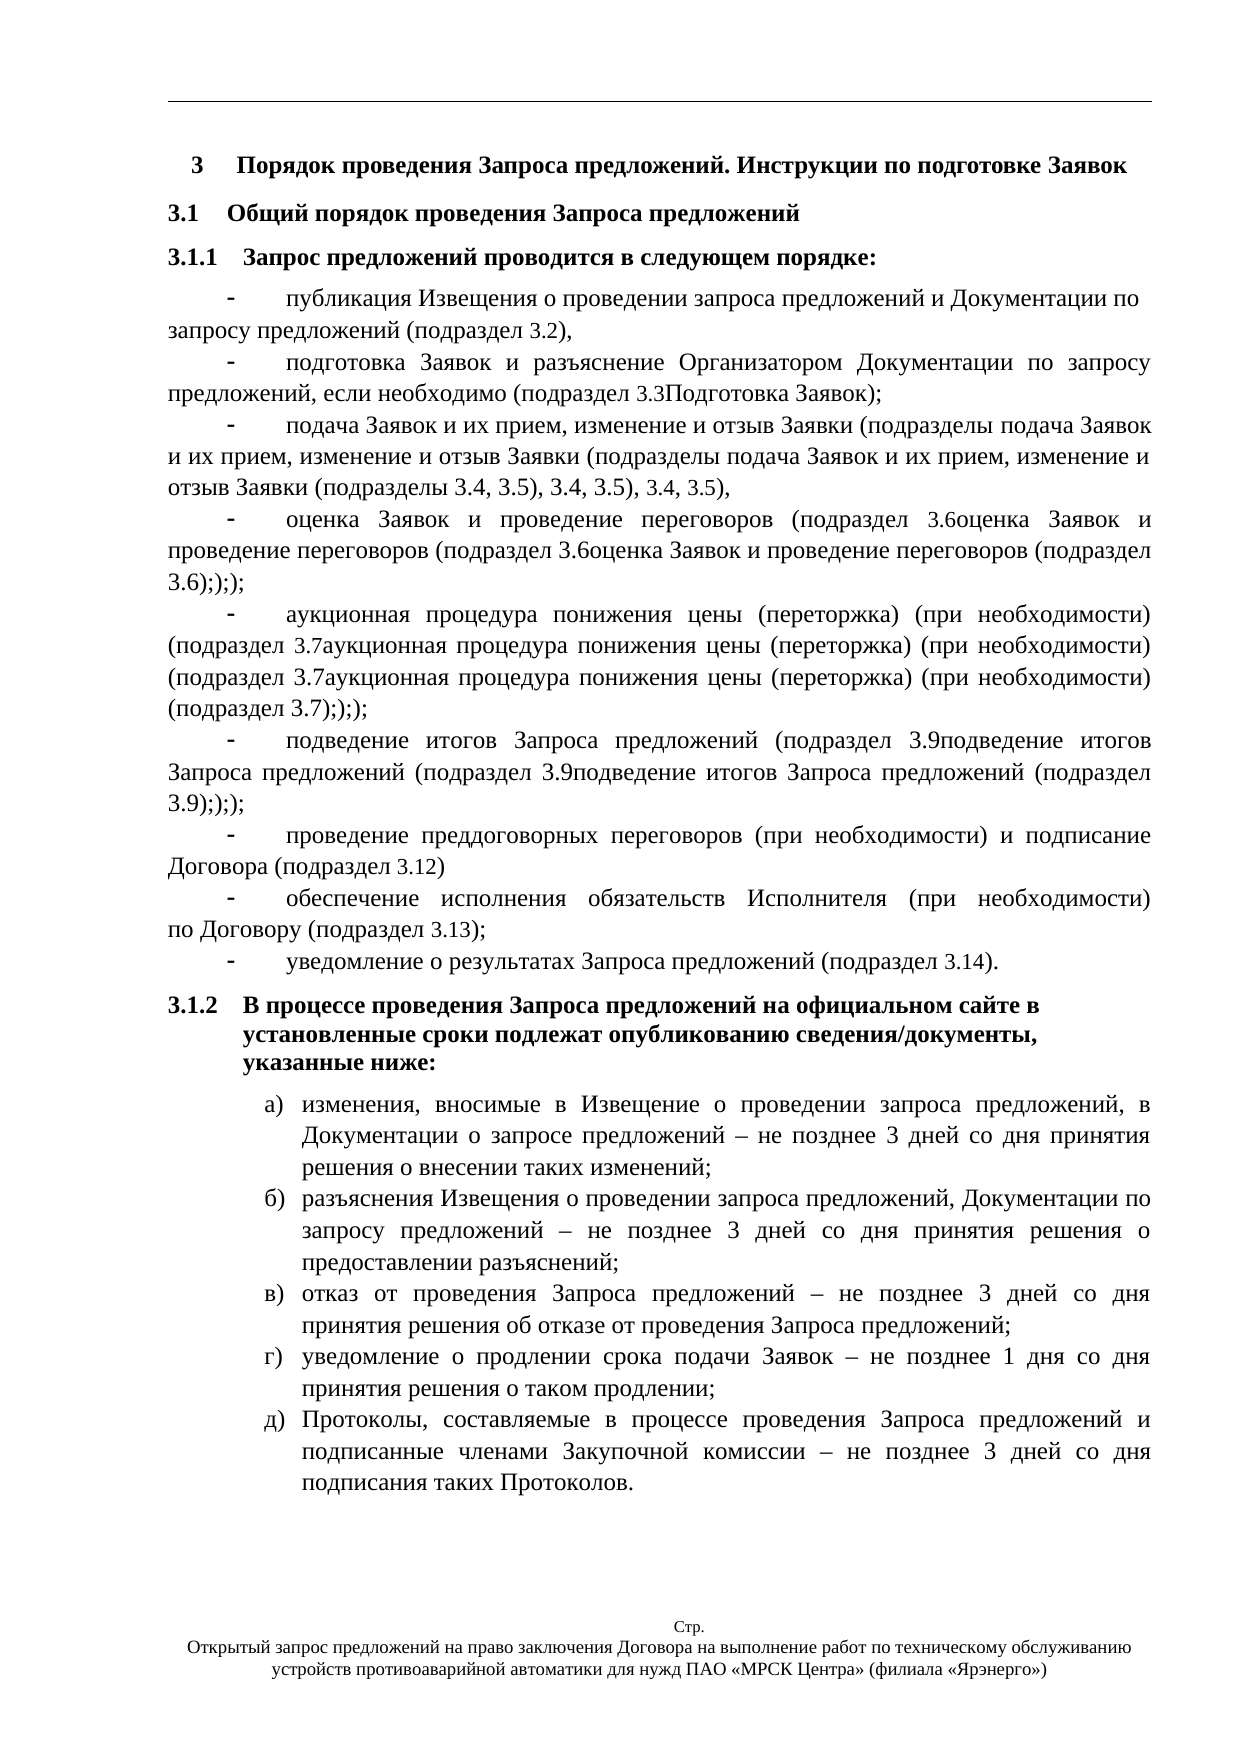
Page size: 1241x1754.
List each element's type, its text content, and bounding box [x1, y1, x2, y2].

list изменения, вносимые в Извещение о проведении запроса предложений, в Документации о запросе предложений – не позднее 3 дней со дня принятия решения о внесении таких изменений; [264, 1089, 1152, 1181]
list оценка Заявок и проведение переговоров (подраздел 3.6); [168, 504, 1152, 596]
list аукционная процедура понижения цены (переторжка) (при необходимости) (подраздел 3.7); [168, 599, 1152, 722]
list проведение преддоговорных переговоров (при необходимости) и подписание Договора (подраздел 3.12) [168, 820, 1152, 880]
subtitle В процессе проведения Запроса предложений на официальном сайте в установленные сроки подлежат опубликованию сведения/документы, указанные ниже: [168, 990, 1152, 1076]
list подача Заявок и их прием, изменение и отзыв Заявки (подразделы 3.4, 3.5), [168, 410, 1152, 501]
subtitle Общий порядок проведения Запроса предложений [168, 198, 1152, 227]
list уведомление о результатах Запроса предложений (подраздел 3.14). [168, 946, 1152, 975]
list публикация Извещения о проведении запроса предложений и Документации по запросу предложений (подраздел 3.2), [168, 283, 1152, 344]
list уведомление о продлении срока подачи Заявок – не позднее 1 дня со дня принятия решения о таком продлении; [264, 1341, 1152, 1402]
subtitle Запрос предложений проводится в следующем порядке: [168, 242, 1152, 271]
list отказ от проведения Запроса предложений – не позднее 3 дней со дня принятия решения об отказе от проведения Запроса предложений; [264, 1278, 1152, 1338]
list обеспечение исполнения обязательств Исполнителя (при необходимости) по Договору (подраздел 3.13); [168, 883, 1152, 943]
list подготовка Заявок и разъяснение Организатором Документации по запросу предложений, если необходимо (подраздел 3.3); [168, 347, 1152, 407]
list Протоколы, составляемые в процессе проведения Запроса предложений и подписанные членами Закупочной комиссии – не позднее 3 дней со дня подписания таких Протоколов. [264, 1404, 1152, 1496]
list разъяснения Извещения о проведении запроса предложений, Документации по запросу предложений – не позднее 3 дней со дня принятия решения о предоставлении разъяснений; [264, 1183, 1152, 1275]
subtitle Порядок проведения Запроса предложений. Инструкции по подготовке Заявок [166, 150, 1152, 179]
list подведение итогов Запроса предложений (подраздел 3.9); [168, 725, 1152, 817]
